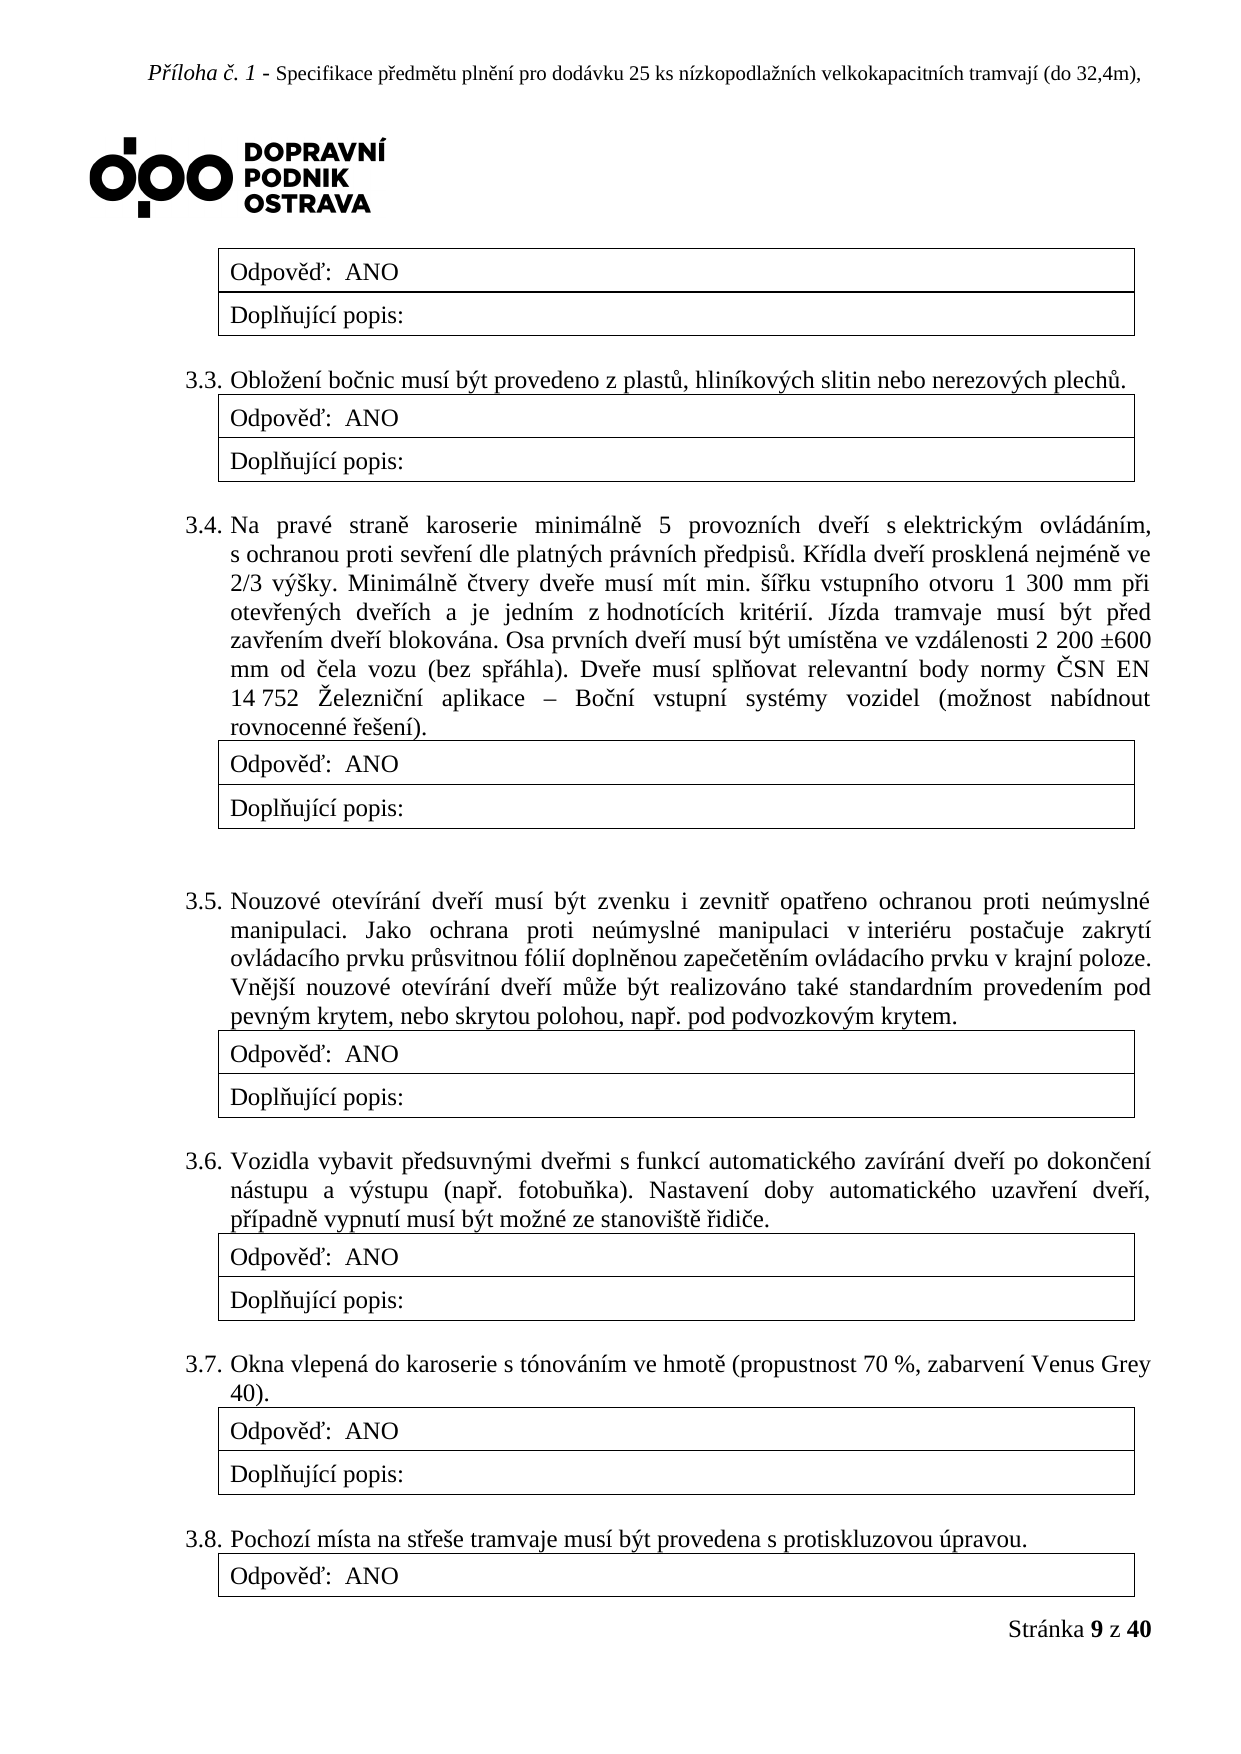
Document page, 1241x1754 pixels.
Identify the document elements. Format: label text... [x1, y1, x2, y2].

table_cell Doplňující popis: [219, 1074, 1134, 1117]
list Nouzové otevírání dveří musí být zvenku i zevnitř opatřeno ochranou proti neúmyslné manipulaci. Jako ochrana proti neúmyslné manipulaci v interiéru postačuje zakrytí ovládacího prvku průsvitnou fólií doplněnou zapečetěním ovládacího prvku v krajní poloze. Vnější nouzové otevírání dveří může být realizováno také standardním provedením pod pevným krytem, nebo skrytou polohou, např. pod podvozkovým krytem. [185, 886, 1152, 1030]
picture [89, 137, 387, 218]
table_header Odpověď: ANO [219, 741, 1134, 784]
list Obložení bočnic musí být provedeno z plastů, hliníkových slitin nebo nerezových plechů. [185, 365, 1152, 394]
list Vozidla vybavit předsuvnými dveřmi s funkcí automatického zavírání dveří po dokončení nástupu a výstupu (např. fotobuňka). Nastavení doby automatického uzavření dveří, případně vypnutí musí být možné ze stanoviště řidiče. [185, 1146, 1152, 1233]
table_cell Doplňující popis: [219, 1451, 1134, 1494]
table_header Odpověď: ANO [219, 249, 1134, 291]
list Na pravé straně karoserie minimálně 5 provozních dveří s elektrickým ovládáním, s ochranou proti sevření dle platných právních předpisů. Křídla dveří prosklená nejméně ve 2/3 výšky. Minimálně čtvery dveře musí mít min. šířku vstupního otvoru 1 300 mm při otevřených dveřích a je jedním z hodnotících kritérií. Jízda tramvaje musí být před zavřením dveří blokována. Osa prvních dveří musí být umístěna ve vzdálenosti 2 200 ±600 mm od čela vozu (bez spřáhla). Dveře musí splňovat relevantní body normy ČSN EN 14 752 Železniční aplikace – Boční vstupní systémy vozidel (možnost nabídnout rovnocenné řešení). [185, 510, 1152, 740]
table_header Odpověď: ANO [219, 1554, 1134, 1596]
table_header Odpověď: ANO [219, 1234, 1134, 1276]
list Pochozí místa na střeše tramvaje musí být provedena s protiskluzovou úpravou. [185, 1524, 1152, 1552]
table_header Odpověď: ANO [219, 1408, 1134, 1450]
table_cell Doplňující popis: [219, 293, 1134, 335]
table_cell Doplňující popis: [219, 785, 1134, 827]
list Okna vlepená do karoserie s tónováním ve hmotě (propustnost 70 %, zabarvení Venus Grey 40). [185, 1349, 1152, 1407]
table_header Odpověď: ANO [219, 1031, 1134, 1073]
table_header Odpověď: ANO [219, 395, 1134, 437]
table_cell Doplňující popis: [219, 438, 1134, 481]
table_cell Doplňující popis: [219, 1277, 1134, 1320]
